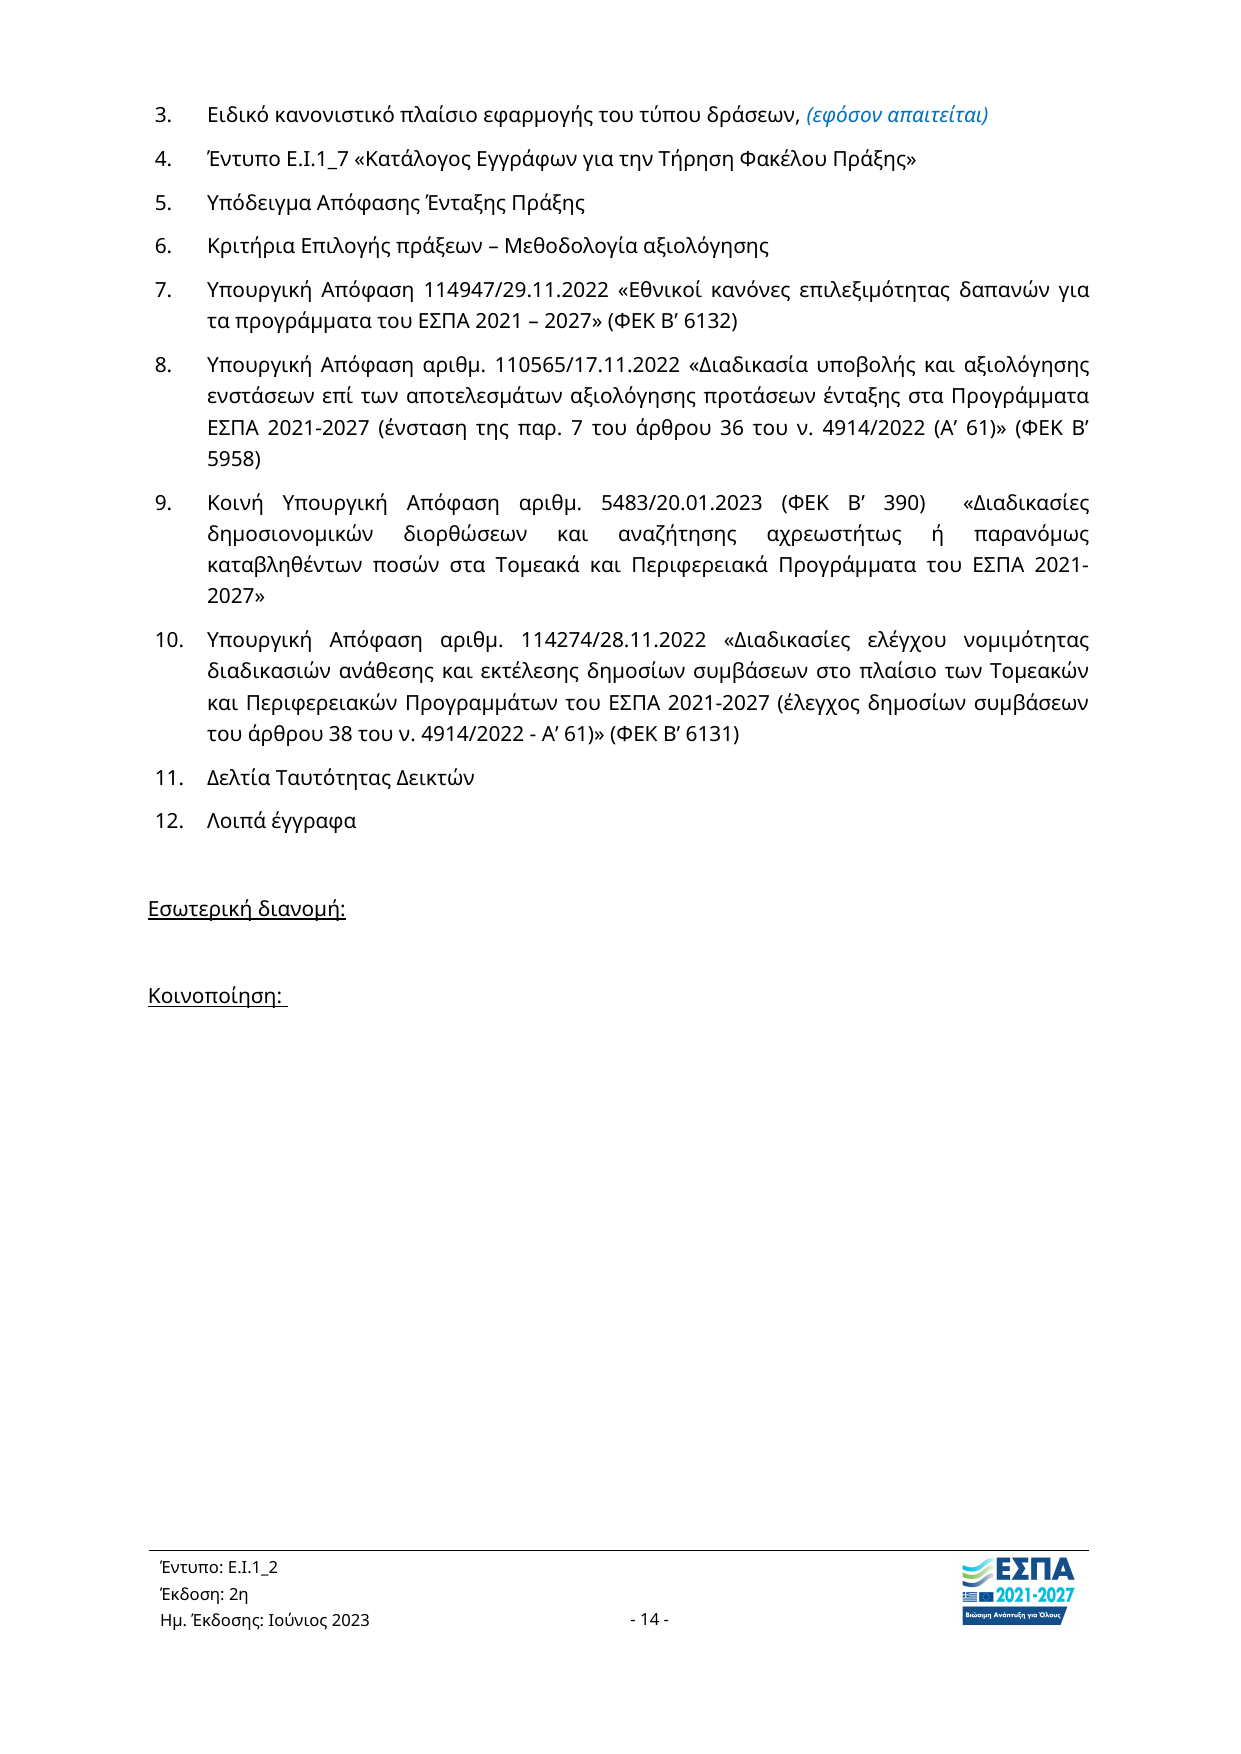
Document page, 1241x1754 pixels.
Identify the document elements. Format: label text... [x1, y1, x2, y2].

list Κριτήρια Επιλογής πράξεων – Μεθοδολογία αξιολόγησης [154, 232, 1090, 260]
list Δελτία Ταυτότητας Δεικτών [154, 763, 1090, 791]
list Υπουργική Απόφαση 114947/29.11.2022 «Εθνικοί κανόνες επιλεξιμότητας δαπανών για τα προγράμματα του ΕΣΠΑ 2021 – 2027» (ΦΕΚ Β’ 6132) [154, 275, 1090, 335]
list Υπουργική Απόφαση αριθμ. 110565/17.11.2022 «Διαδικασία υποβολής και αξιολόγησης ενστάσεων επί των αποτελεσμάτων αξιολόγησης προτάσεων ένταξης στα Προγράμματα ΕΣΠΑ 2021-2027 (ένσταση της παρ. 7 του άρθρου 36 του ν. 4914/2022 (Α’ 61)» (ΦΕΚ Β’ 5958) [154, 350, 1090, 473]
text Κοινοποίηση: [148, 982, 1090, 1010]
list Έντυπο Ε.Ι.1_7 «Κατάλογος Εγγράφων για την Τήρηση Φακέλου Πράξης» [154, 144, 1090, 173]
list Υπόδειγμα Απόφασης Ένταξης Πράξης [154, 188, 1090, 216]
list Λοιπά έγγραφα [154, 807, 1090, 835]
list Υπουργική Απόφαση αριθμ. 114274/28.11.2022 «Διαδικασίες ελέγχου νομιμότητας διαδικασιών ανάθεσης και εκτέλεσης δημοσίων συμβάσεων στο πλαίσιο των Τομεακών και Περιφερειακών Προγραμμάτων του ΕΣΠΑ 2021-2027 (έλεγχος δημοσίων συμβάσεων του άρθρου 38 του ν. 4914/2022 - Α’ 61)» (ΦΕΚ Β’ 6131) [154, 625, 1090, 748]
text Εσωτερική διανομή: [148, 894, 1090, 923]
list Κοινή Υπουργική Απόφαση αριθμ. 5483/20.01.2023 (ΦΕΚ Β’ 390) «Διαδικασίες δημοσιονομικών διορθώσεων και αναζήτησης αχρεωστήτως ή παρανόμως καταβληθέντων ποσών στα Τομεακά και Περιφερειακά Προγράμματα του ΕΣΠΑ 2021-2027» [154, 488, 1090, 610]
picture [956, 1553, 1079, 1629]
list Ειδικό κανονιστικό πλαίσιο εφαρμογής του τύπου δράσεων, (εφόσον απαιτείται) [154, 100, 1090, 129]
